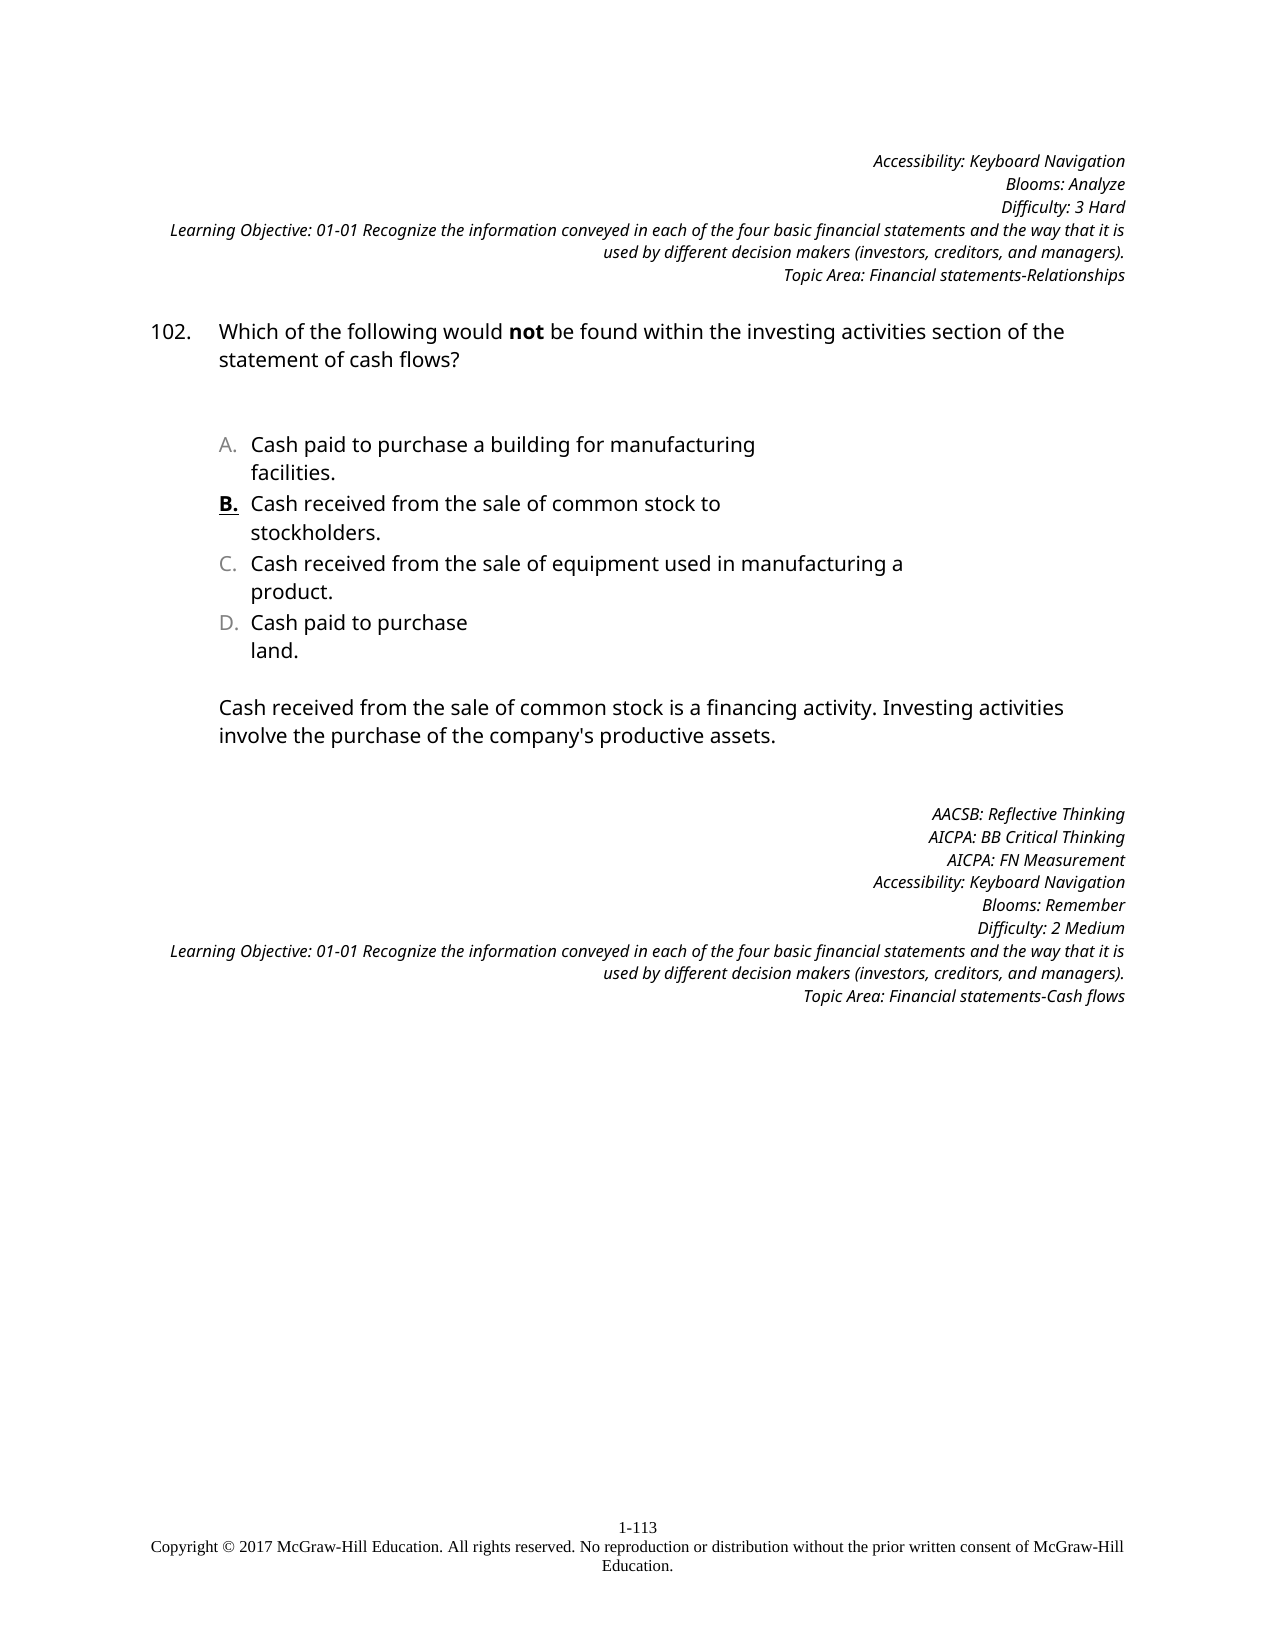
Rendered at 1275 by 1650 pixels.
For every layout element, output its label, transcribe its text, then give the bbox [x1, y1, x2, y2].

table_header AACSB: Reflective Thinking AICPA: BB Critical Thinking AICPA: FN Measurement Accessibility: Keyboard Navigation Blooms: Remember Difficulty: 2 Medium Learning Objective: 01-01 Recognize the information conveyed in each of the four basic financial statements and the way that it is used by different decision makers (investors, creditors, and managers). Topic Area: Financial statements-Cash flows [150, 803, 1125, 1035]
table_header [150, 150, 1125, 314]
table_header 102. [150, 317, 218, 777]
table_header Which of the following would not be found within the investing activities section of the statement of cash flows? Cash received from the sale of common stock is a financing activity. Investing activities involve the purchase of the company's productive assets. [219, 317, 1125, 777]
